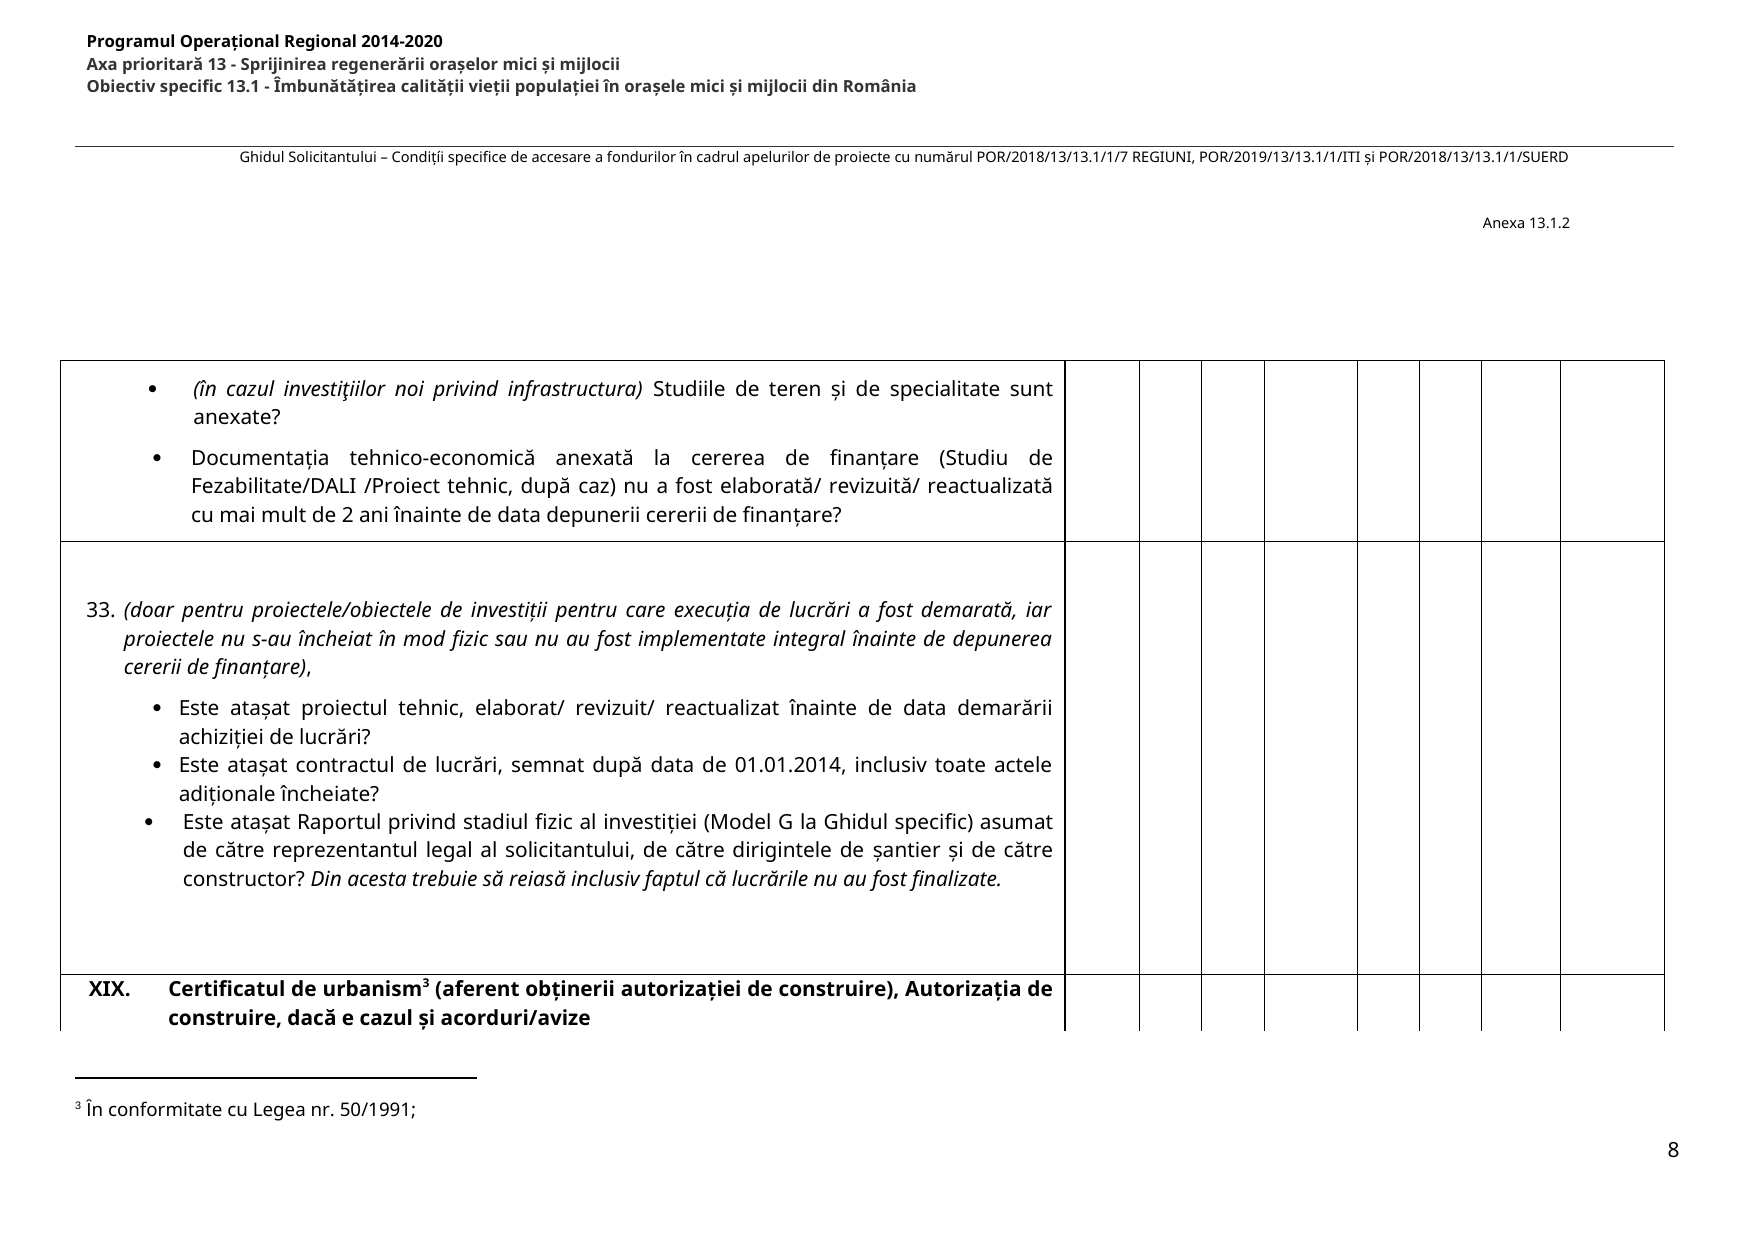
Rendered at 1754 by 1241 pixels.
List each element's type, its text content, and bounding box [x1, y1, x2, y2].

table_cell [1482, 361, 1560, 541]
table_cell [1561, 361, 1664, 541]
table_cell [1140, 975, 1201, 1031]
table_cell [61, 975, 1064, 1031]
table_cell [1482, 975, 1560, 1031]
table_cell [1265, 361, 1357, 541]
table_cell [1140, 361, 1201, 541]
table_cell [1202, 361, 1264, 541]
table_cell [1140, 542, 1201, 973]
table_cell [1561, 975, 1664, 1031]
table_cell [1420, 361, 1481, 541]
table_cell [1358, 542, 1419, 973]
table_cell (doar pentru proiectele/obiectele de investiţii pentru care execuţia de lucrări a fost demarată, iar proiectele nu s-au încheiat în mod fizic sau nu au fost implementate integral înainte de depunerea cererii de finanțare), Este ataşat proiectul tehnic, elaborat/ revizuit/ reactualizat înainte de data demarării achiziţiei de lucrări? Este ataşat contractul de lucrări, semnat după data de 01.01.2014, inclusiv toate actele adiționale încheiate? Este ataşat Raportul privind stadiul fizic al investiţiei (Model G la Ghidul specific) asumat de către reprezentantul legal al solicitantului, de către dirigintele de şantier şi de către constructor? Din acesta trebuie să reiasă inclusiv faptul că lucrările nu au fost finalizate. [61, 542, 1064, 973]
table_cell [61, 361, 1064, 541]
table_cell [1066, 361, 1139, 541]
table_cell [1265, 975, 1357, 1031]
table_cell [1420, 975, 1481, 1031]
table_cell [1358, 361, 1419, 541]
table_cell [1202, 542, 1264, 973]
table_cell [1265, 542, 1357, 973]
table_cell [1420, 542, 1481, 973]
table_cell [1482, 542, 1560, 973]
table_cell [1561, 542, 1664, 973]
table_cell [1066, 542, 1139, 973]
table_cell [1066, 975, 1139, 1031]
table_cell [1358, 975, 1419, 1031]
table_cell [1202, 975, 1264, 1031]
